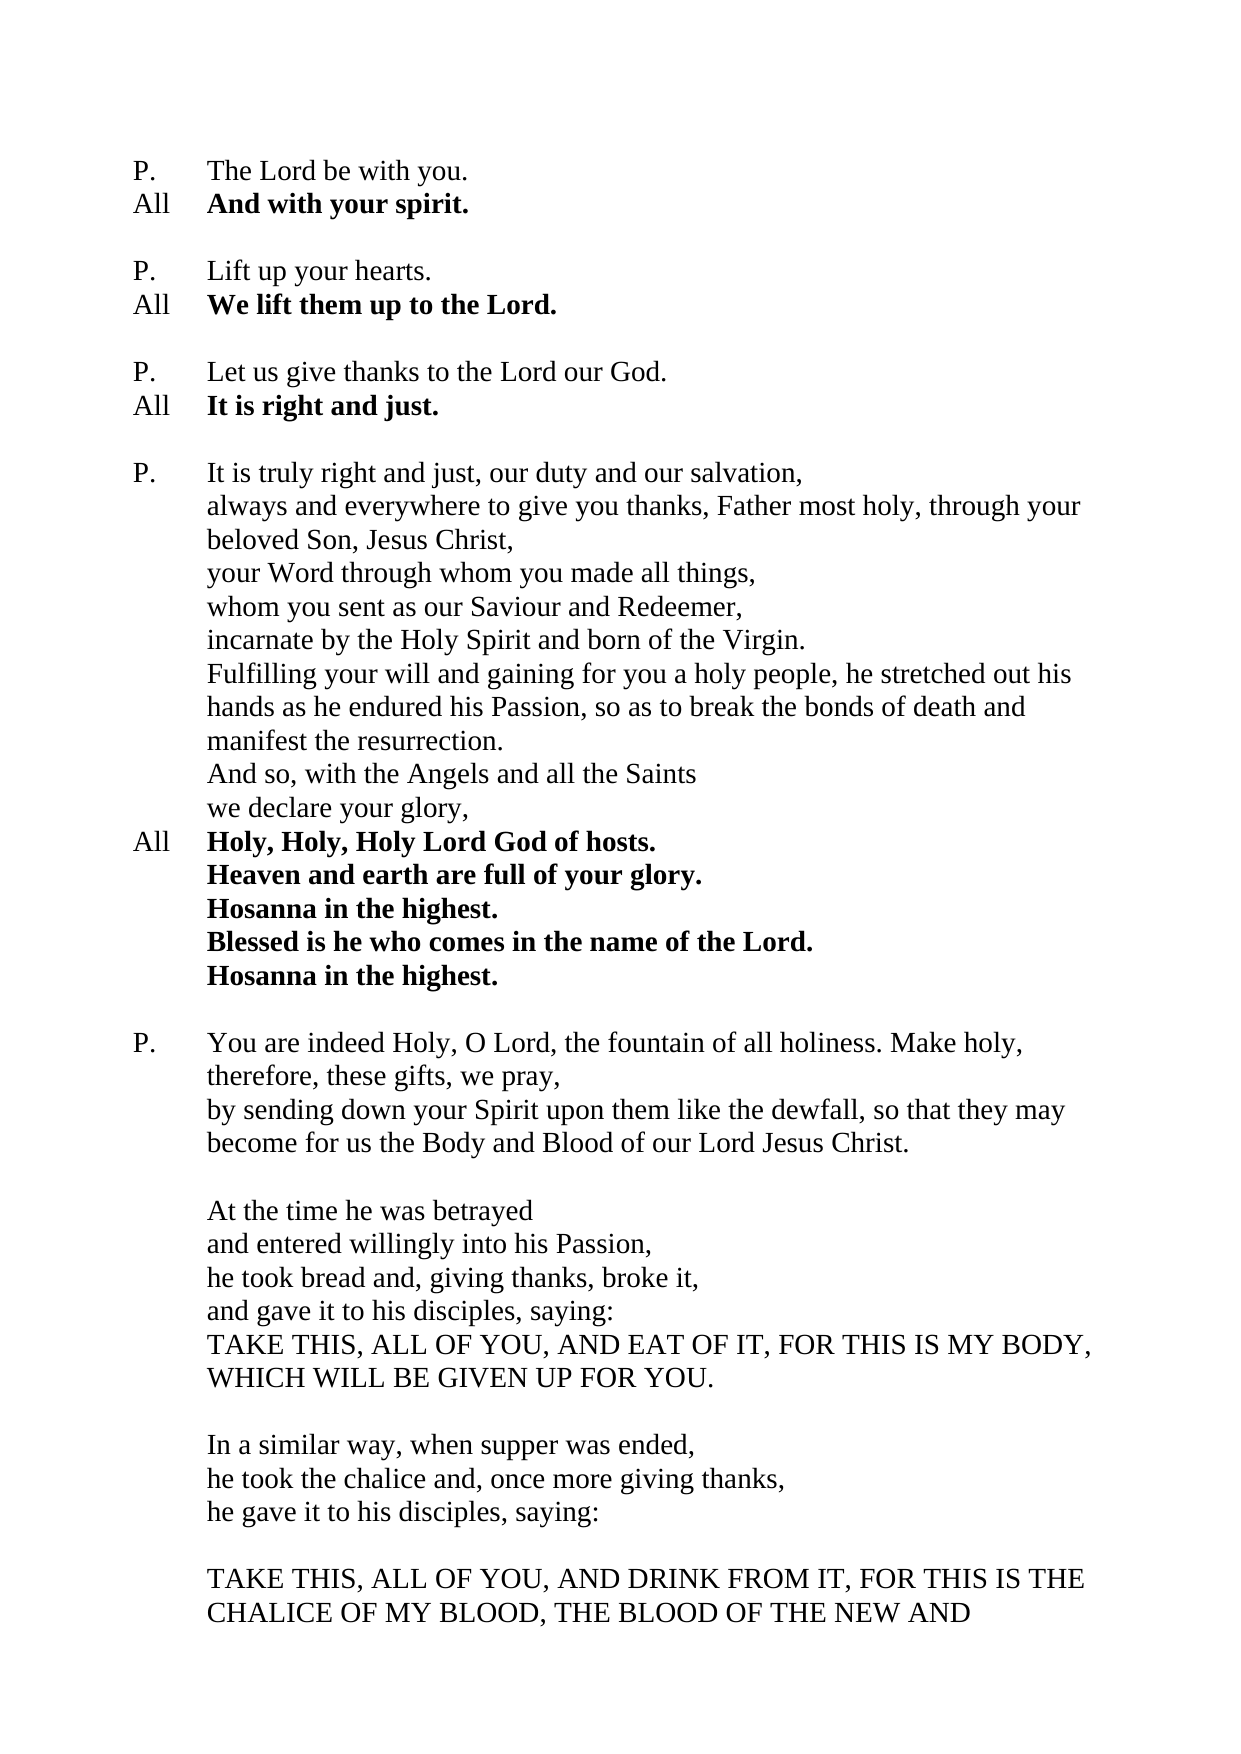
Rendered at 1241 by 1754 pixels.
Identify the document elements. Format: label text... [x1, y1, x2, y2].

text P. The Lord be with you. [133, 153, 1103, 186]
text In a similar way, when supper was ended, [207, 1427, 1103, 1461]
text Hosanna in the highest. [207, 891, 1107, 924]
text All Holy, Holy, Holy Lord God of hosts. [133, 824, 1107, 857]
text All And with your spirit. [133, 186, 1103, 220]
text Blessed is he who comes in the name of the Lord. [207, 924, 1107, 958]
text by sending down your Spirit upon them like the dewfall, so that they may become for us the Body and Blood of our Lord Jesus Christ. [207, 1092, 1103, 1159]
text whom you sent as our Saviour and Redeemer, [207, 589, 1107, 622]
text WHICH WILL BE GIVEN UP FOR YOU. [207, 1360, 1103, 1394]
text TAKE THIS, ALL OF YOU, AND EAT OF IT, FOR THIS IS MY BODY, [207, 1327, 1107, 1360]
text and entered willingly into his Passion, [207, 1226, 1103, 1260]
text he gave it to his disciples, saying: [207, 1494, 1103, 1528]
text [207, 1562, 1107, 1629]
text And so, with the Angels and all the Saints [207, 757, 1107, 790]
text P. You are indeed Holy, O Lord, the fountain of all holiness. Make holy, therefore, these gifts, we pray, [133, 1025, 1107, 1092]
text and gave it to his disciples, saying: [207, 1293, 1103, 1327]
text he took the chalice and, once more giving thanks, [207, 1461, 1107, 1494]
text Hosanna in the highest. [207, 958, 1107, 991]
text P. Lift up your hearts. [133, 253, 1103, 287]
text P. Let us give thanks to the Lord our God. [133, 354, 1103, 388]
text Fulfilling your will and gaining for you a holy people, he stretched out his hands as he endured his Passion, so as to break the bonds of death and manifest the resurrection. [207, 656, 1107, 757]
text P. It is truly right and just, our duty and our salvation, [133, 455, 1107, 488]
text At the time he was betrayed [207, 1193, 1107, 1226]
text your Word through whom you made all things, [207, 555, 1107, 589]
text All We lift them up to the Lord. [133, 287, 1103, 321]
text he took bread and, giving thanks, broke it, [207, 1260, 1107, 1293]
text we declare your glory, [207, 790, 1107, 824]
text Heaven and earth are full of your glory. [207, 857, 1107, 891]
text always and everywhere to give you thanks, Father most holy, through your beloved Son, Jesus Christ, [207, 488, 1107, 555]
text All It is right and just. [133, 388, 1103, 421]
text incarnate by the Holy Spirit and born of the Virgin. [207, 622, 1107, 656]
